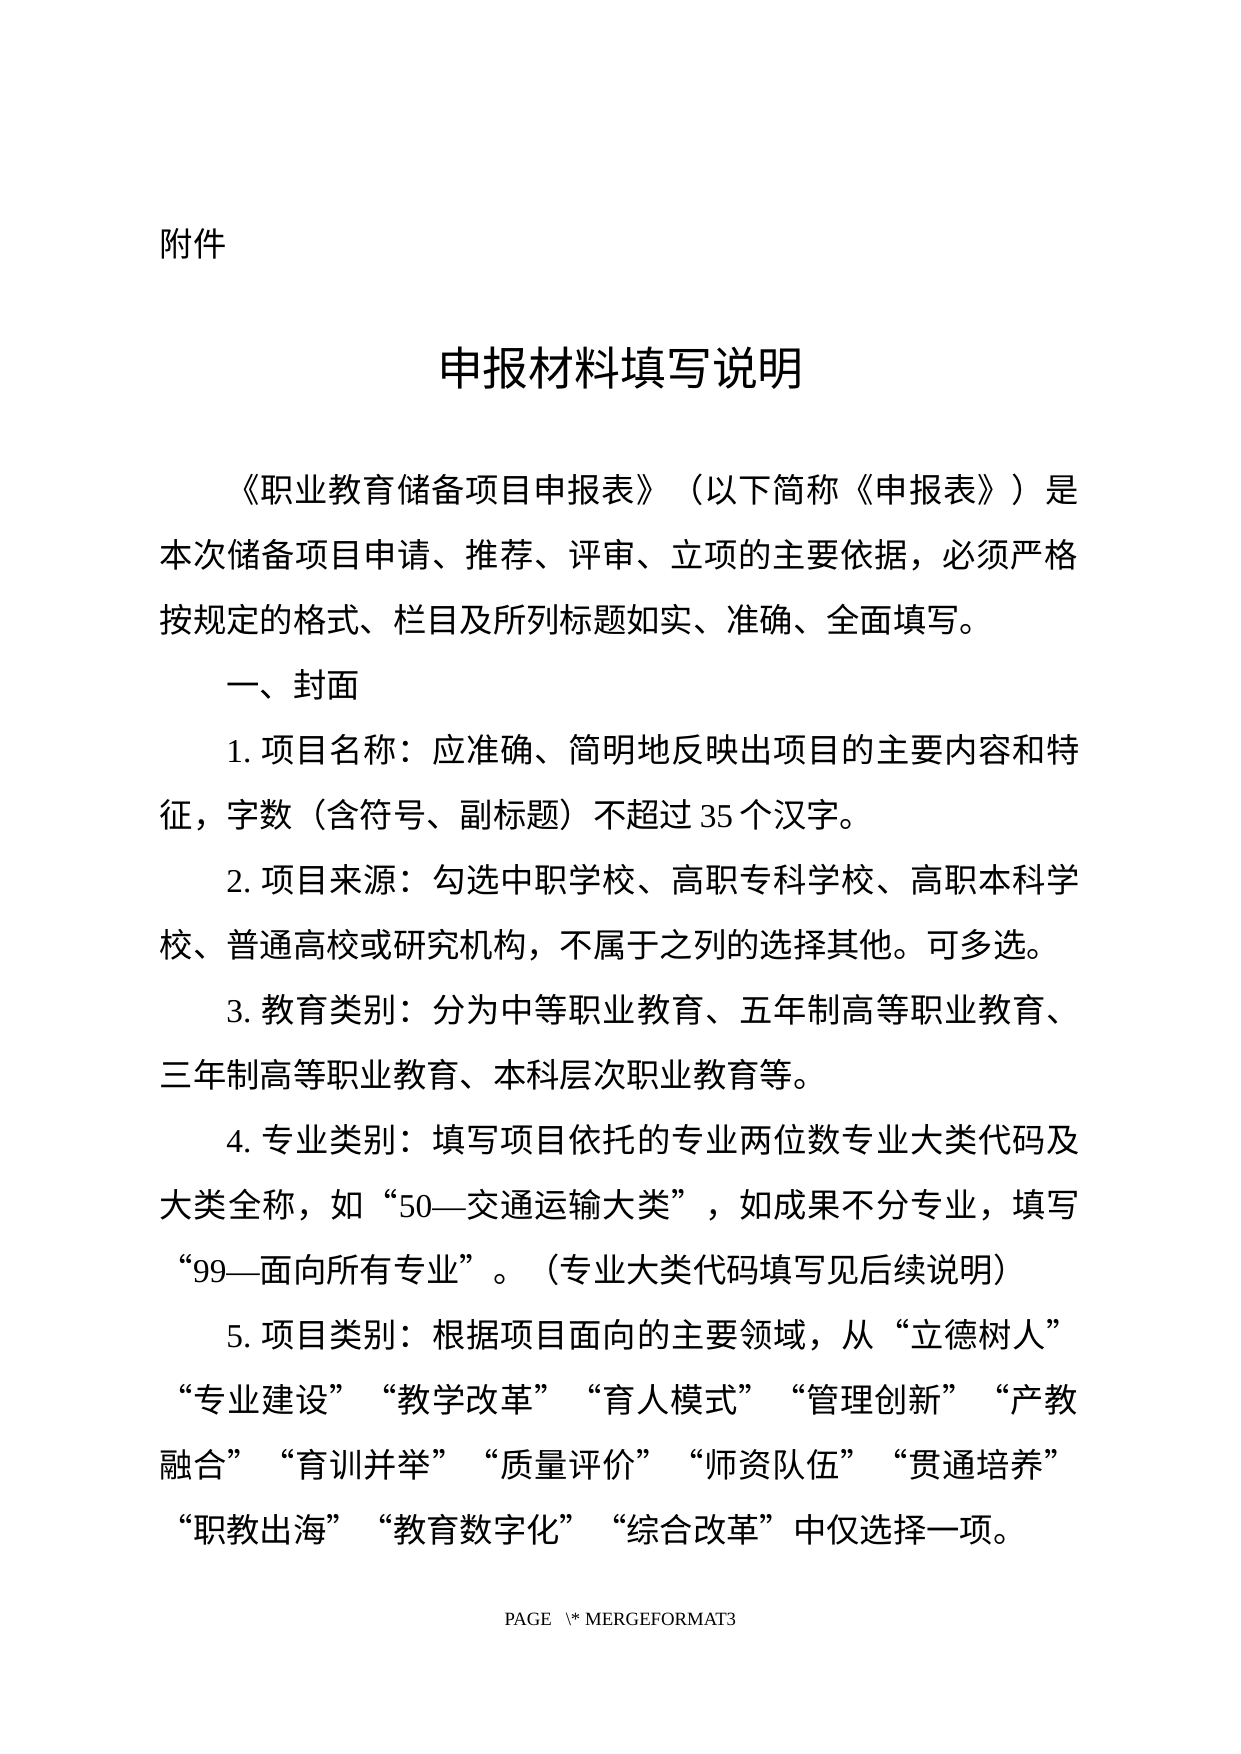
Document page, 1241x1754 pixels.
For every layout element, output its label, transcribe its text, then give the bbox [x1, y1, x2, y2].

text 附件 [159, 209, 1081, 274]
text 1. 项目名称：应准确、简明地反映出项目的主要内容和特征，字数（含符号、副标题）不超过35个汉字。 [159, 716, 1081, 846]
text 2. 项目来源：勾选中职学校、高职专科学校、高职本科学校、普通高校或研究机构，不属于之列的选择其他。可多选。 [159, 846, 1081, 976]
text 4. 专业类别：填写项目依托的专业两位数专业大类代码及大类全称，如“50—交通运输大类”，如成果不分专业，填写“99—面向所有专业”。（专业大类代码填写见后续说明） [159, 1106, 1081, 1301]
text 一、封面 [159, 651, 1081, 716]
text 5. 项目类别：根据项目面向的主要领域，从“立德树人”“专业建设”“教学改革”“育人模式”“管理创新”“产教融合”“育训并举”“质量评价”“师资队伍”“贯通培养”“职教出海”“教育数字化”“综合改革”中仅选择一项。 [159, 1301, 1081, 1561]
text 3. 教育类别：分为中等职业教育、五年制高等职业教育、三年制高等职业教育、本科层次职业教育等。 [159, 976, 1081, 1106]
text 《职业教育储备项目申报表》（以下简称《申报表》）是本次储备项目申请、推荐、评审、立项的主要依据，必须严格按规定的格式、栏目及所列标题如实、准确、全面填写。 [159, 456, 1081, 651]
text 申报材料填写说明 [159, 339, 1081, 397]
